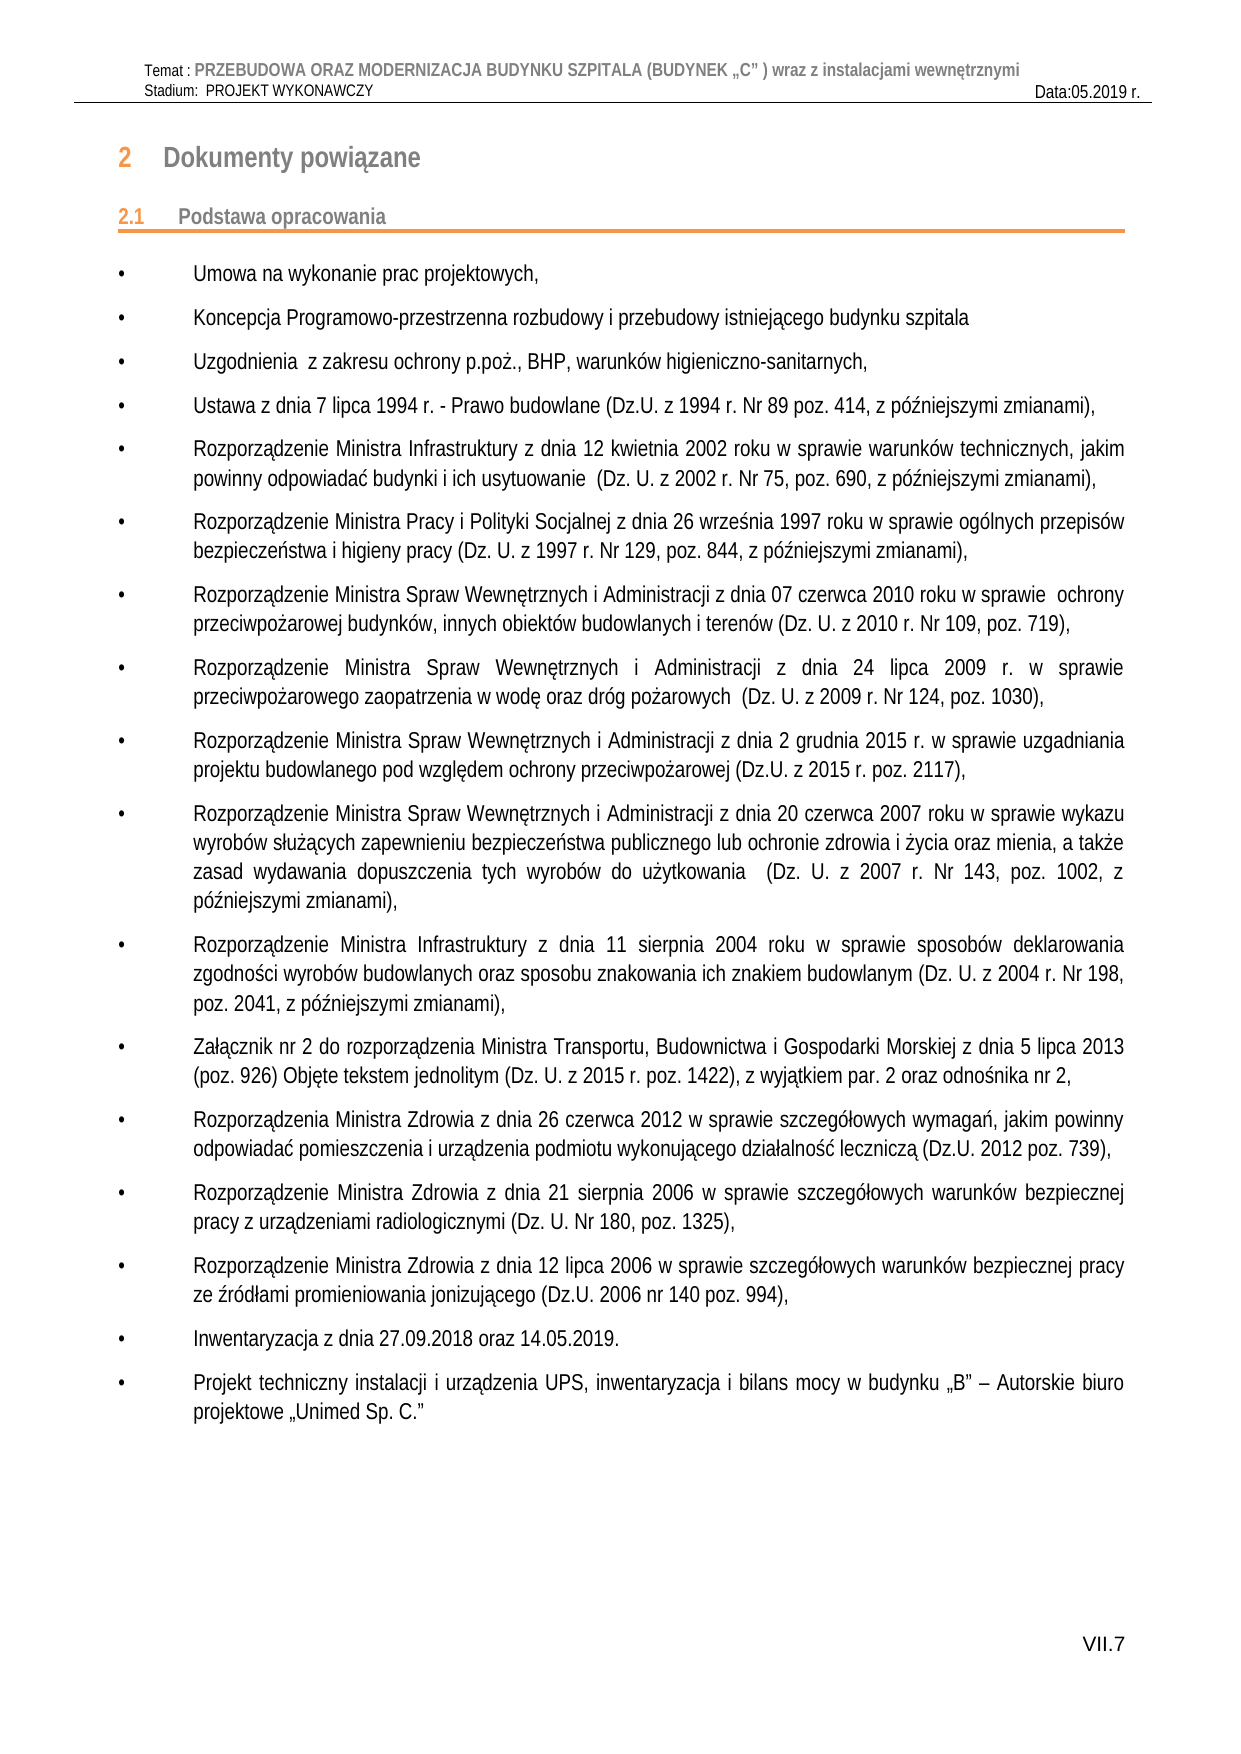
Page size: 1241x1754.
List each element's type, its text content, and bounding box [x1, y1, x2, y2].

list Rozporządzenia Ministra Zdrowia z dnia 26 czerwca 2012 w sprawie szczegółowych wymagań, jakim powinny odpowiadać pomieszczenia i urządzenia podmiotu wykonującego działalność leczniczą (Dz.U. 2012 poz. 739), [118, 1103, 1125, 1162]
subtitle Dokumenty powiązane [118, 140, 1125, 173]
list Rozporządzenie Ministra Spraw Wewnętrznych i Administracji z dnia 07 czerwca 2010 roku w sprawie ochrony przeciwpożarowej budynków, innych obiektów budowlanych i terenów (Dz. U. z 2010 r. Nr 109, poz. 719), [118, 578, 1125, 637]
subtitle Podstawa opracowania [118, 203, 1125, 229]
list Rozporządzenie Ministra Spraw Wewnętrznych i Administracji z dnia 24 lipca 2009 r. w sprawie przeciwpożarowego zaopatrzenia w wodę oraz dróg pożarowych (Dz. U. z 2009 r. Nr 124, poz. 1030), [118, 651, 1125, 710]
list Ustawa z dnia 7 lipca 1994 r. - Prawo budowlane (Dz.U. z 1994 r. Nr 89 poz. 414, z późniejszymi zmianami), [118, 389, 1125, 418]
list Uzgodnienia z zakresu ochrony p.poż., BHP, warunków higieniczno-sanitarnych, [118, 345, 1125, 374]
list Rozporządzenie Ministra Spraw Wewnętrznych i Administracji z dnia 2 grudnia 2015 r. w sprawie uzgadniania projektu budowlanego pod względem ochrony przeciwpożarowej (Dz.U. z 2015 r. poz. 2117), [118, 724, 1125, 783]
list Rozporządzenie Ministra Zdrowia z dnia 12 lipca 2006 w sprawie szczegółowych warunków bezpiecznej pracy ze źródłami promieniowania jonizującego (Dz.U. 2006 nr 140 poz. 994), [118, 1249, 1125, 1308]
list Rozporządzenie Ministra Zdrowia z dnia 21 sierpnia 2006 w sprawie szczegółowych warunków bezpiecznej pracy z urządzeniami radiologicznymi (Dz. U. Nr 180, poz. 1325), [118, 1176, 1125, 1235]
list Umowa na wykonanie prac projektowych, [118, 258, 1125, 287]
list Projekt techniczny instalacji i urządzenia UPS, inwentaryzacja i bilans mocy w budynku „B” – Autorskie biuro projektowe „Unimed Sp. C.” [118, 1366, 1125, 1424]
list Rozporządzenie Ministra Spraw Wewnętrznych i Administracji z dnia 20 czerwca 2007 roku w sprawie wykazu wyrobów służących zapewnieniu bezpieczeństwa publicznego lub ochronie zdrowia i życia oraz mienia, a także zasad wydawania dopuszczenia tych wyrobów do użytkowania (Dz. U. z 2007 r. Nr 143, poz. 1002, z późniejszymi zmianami), [118, 797, 1125, 914]
list Rozporządzenie Ministra Pracy i Polityki Socjalnej z dnia 26 września 1997 roku w sprawie ogólnych przepisów bezpieczeństwa i higieny pracy (Dz. U. z 1997 r. Nr 129, poz. 844, z późniejszymi zmianami), [118, 506, 1125, 564]
list Załącznik nr 2 do rozporządzenia Ministra Transportu, Budownictwa i Gospodarki Morskiej z dnia 5 lipca 2013 (poz. 926) Objęte tekstem jednolitym (Dz. U. z 2015 r. poz. 1422), z wyjątkiem par. 2 oraz odnośnika nr 2, [118, 1031, 1125, 1089]
list Rozporządzenie Ministra Infrastruktury z dnia 12 kwietnia 2002 roku w sprawie warunków technicznych, jakim powinny odpowiadać budynki i ich usytuowanie (Dz. U. z 2002 r. Nr 75, poz. 690, z późniejszymi zmianami), [118, 433, 1125, 491]
list Rozporządzenie Ministra Infrastruktury z dnia 11 sierpnia 2004 roku w sprawie sposobów deklarowania zgodności wyrobów budowlanych oraz sposobu znakowania ich znakiem budowlanym (Dz. U. z 2004 r. Nr 198, poz. 2041, z późniejszymi zmianami), [118, 928, 1125, 1016]
list Inwentaryzacja z dnia 27.09.2018 oraz 14.05.2019. [118, 1322, 1125, 1351]
list Koncepcja Programowo-przestrzenna rozbudowy i przebudowy istniejącego budynku szpitala [118, 301, 1125, 331]
